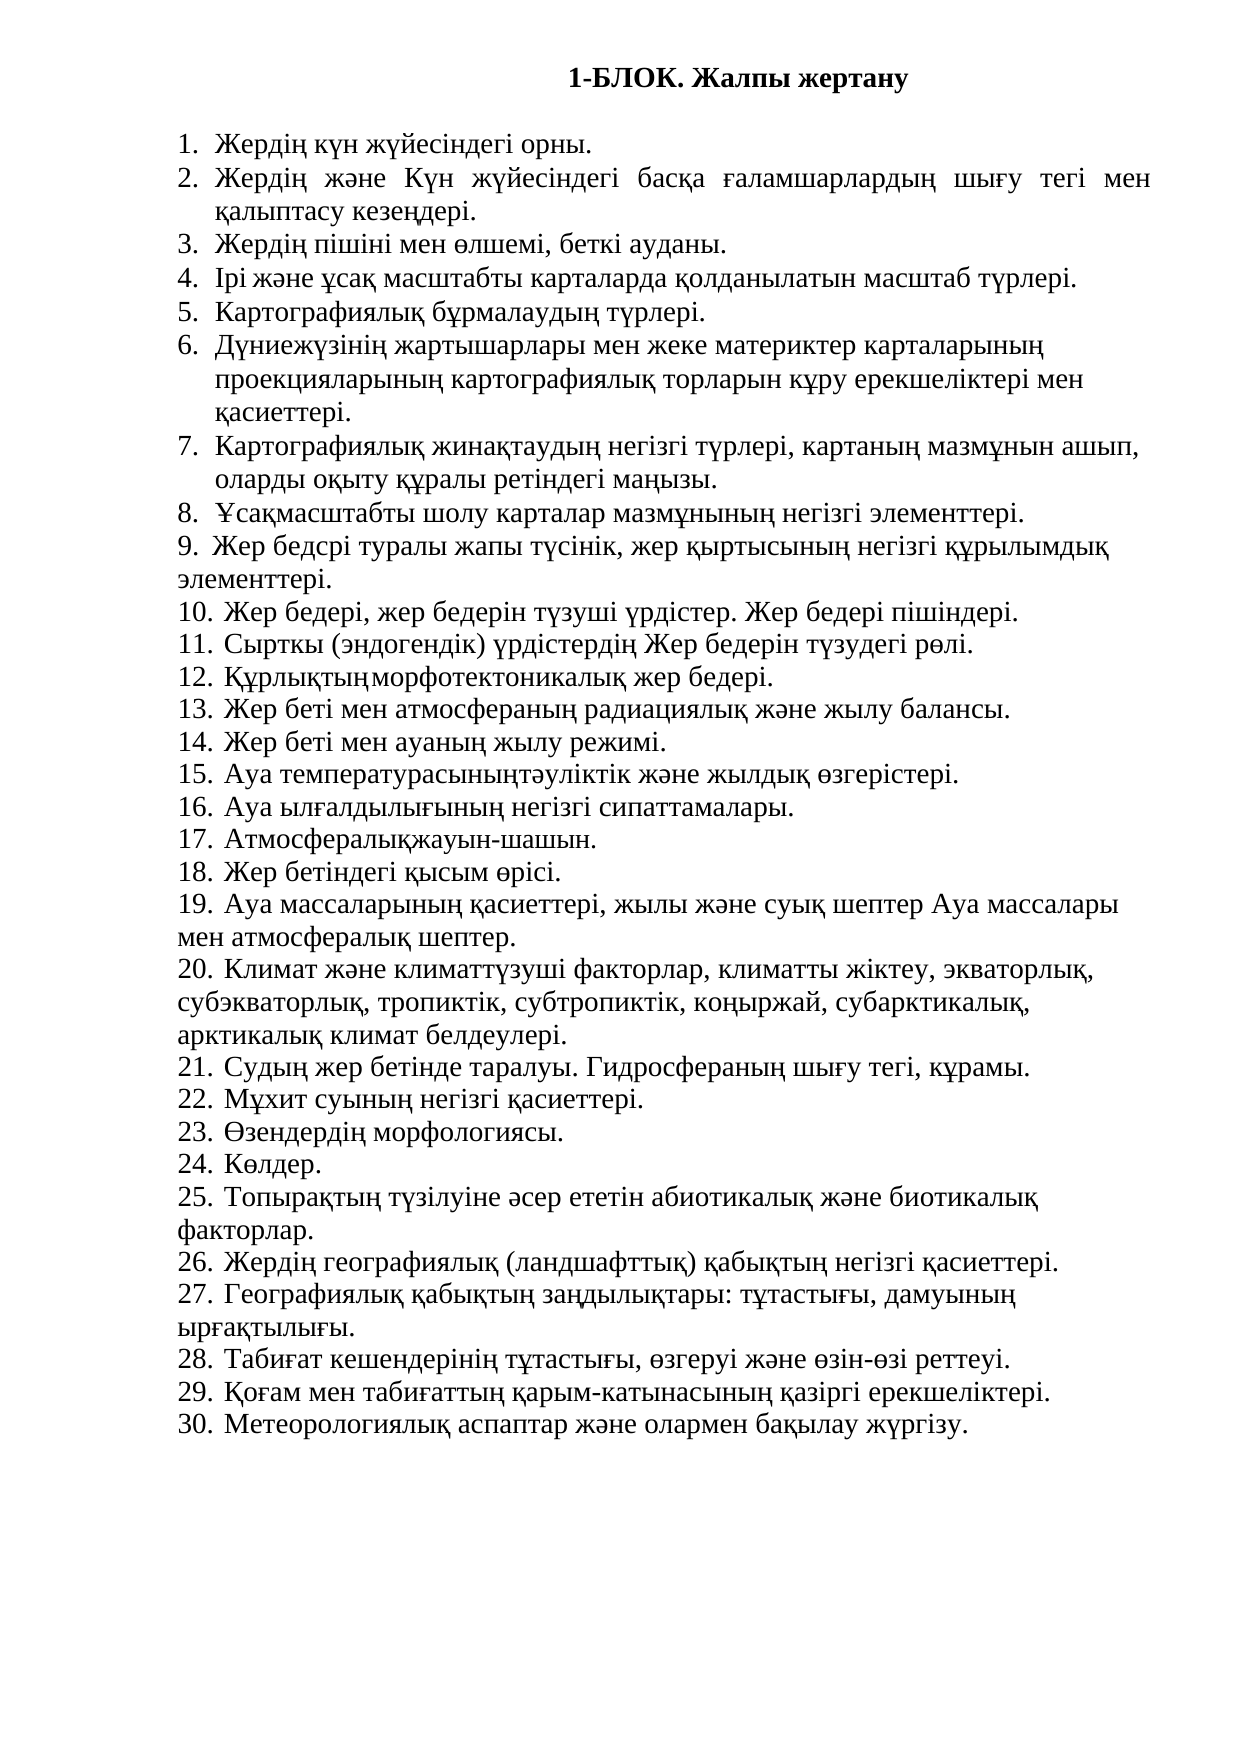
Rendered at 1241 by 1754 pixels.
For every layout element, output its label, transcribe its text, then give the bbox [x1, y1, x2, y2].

list Метеорологиялық аспаптар және олармен бақылау жүргізу. [177, 1408, 1152, 1441]
list Жер бедсрі туралы жапы түсінік, жер қыртысының негізгі құрылымдық элементтері. [177, 530, 1152, 595]
list Жердің күн жүйесіндегі орны. [177, 126, 1152, 160]
list Топырақтың түзілуіне әсер ететін абиотикалық және биотикалық факторлар. [177, 1180, 1152, 1245]
list Ауа массаларының қасиеттері, жылы және суық шептер Ауа массалары мен атмосфералық шептер. [177, 887, 1152, 953]
list Ауа ылғалдылығының негізгі сипаттамалары. [177, 790, 1152, 822]
list Жер бедері, жер бедерін түзуші үрдістер. Жер бедері пішіндері. [177, 595, 1152, 627]
list Дүниежүзінің жартышарлары мен жеке материктер карталарының проекцияларының картографиялық торларын кұру ерекшеліктері мен қасиеттері. [177, 327, 1152, 428]
list Картографиялық жинақтаудың негізгі түрлері, картаның мазмұнын ашып, оларды оқыту құралы ретіндегі маңызы. [177, 428, 1152, 495]
text 1-БЛОК. Жалпы жертану [494, 60, 1152, 93]
list Табиғат кешендерінің тұтастығы, өзгеруі және өзін-өзі реттеуі. [177, 1343, 1152, 1376]
list Климат және климаттүзуші факторлар, климатты жіктеу, экваторлық, субэкваторлық, тропиктік, субтропиктік, коңыржай, субарктикалық, арктикалық климат белдеулері. [177, 953, 1152, 1050]
list Көлдер. [177, 1148, 1152, 1180]
list Құрлықтың морфотектоникалық жер бедері. [177, 660, 1152, 692]
list Жер беті мен атмосфераның радиациялық және жылу балансы. [177, 692, 1152, 725]
list Мұхит суының негізгі қасиеттері. [177, 1083, 1152, 1115]
list Картографиялық бұрмалаудың түрлері. [177, 294, 1152, 327]
list Жердің пішіні мен өлшемі, беткі ауданы. [177, 227, 1152, 260]
list Судың жер бетінде таралуы. Гидросфераның шығу тегі, кұрамы. [177, 1050, 1152, 1083]
list Жер беті мен ауаның жылу режимі. [177, 725, 1152, 757]
list Географиялық қабықтың заңдылықтары: тұтастығы, дамуының ырғақтылығы. [177, 1278, 1152, 1343]
list Ауа температурасының тәуліктік және жылдық өзгерістері. [177, 757, 1152, 790]
list Жер бетіндегі қысым өрісі. [177, 855, 1152, 887]
list Сырткы (эндогендік) үрдістердің Жер бедерін түзудегі рөлі. [177, 627, 1152, 660]
list Атмосфералықжауын-шашын. [177, 822, 1152, 855]
list Ірі және ұсақ масштабты карталарда қолданылатын масштаб түрлері. [177, 260, 1152, 294]
list Қоғам мен табиғаттың қарым-катынасының қазіргі ерекшеліктері. [177, 1376, 1152, 1408]
list Жердің географиялық (ландшафттық) қабықтың негізгі қасиеттері. [177, 1245, 1152, 1278]
list Жердің және Күн жүйесіндегі басқа ғаламшарлардың шығу тегі мен қалыптасу кезеңдері. [177, 161, 1152, 226]
list Ұсақмасштабты шолу карталар мазмұнының негізгі элементтері. [177, 495, 1152, 528]
list Өзендердің морфологиясы. [177, 1115, 1152, 1148]
